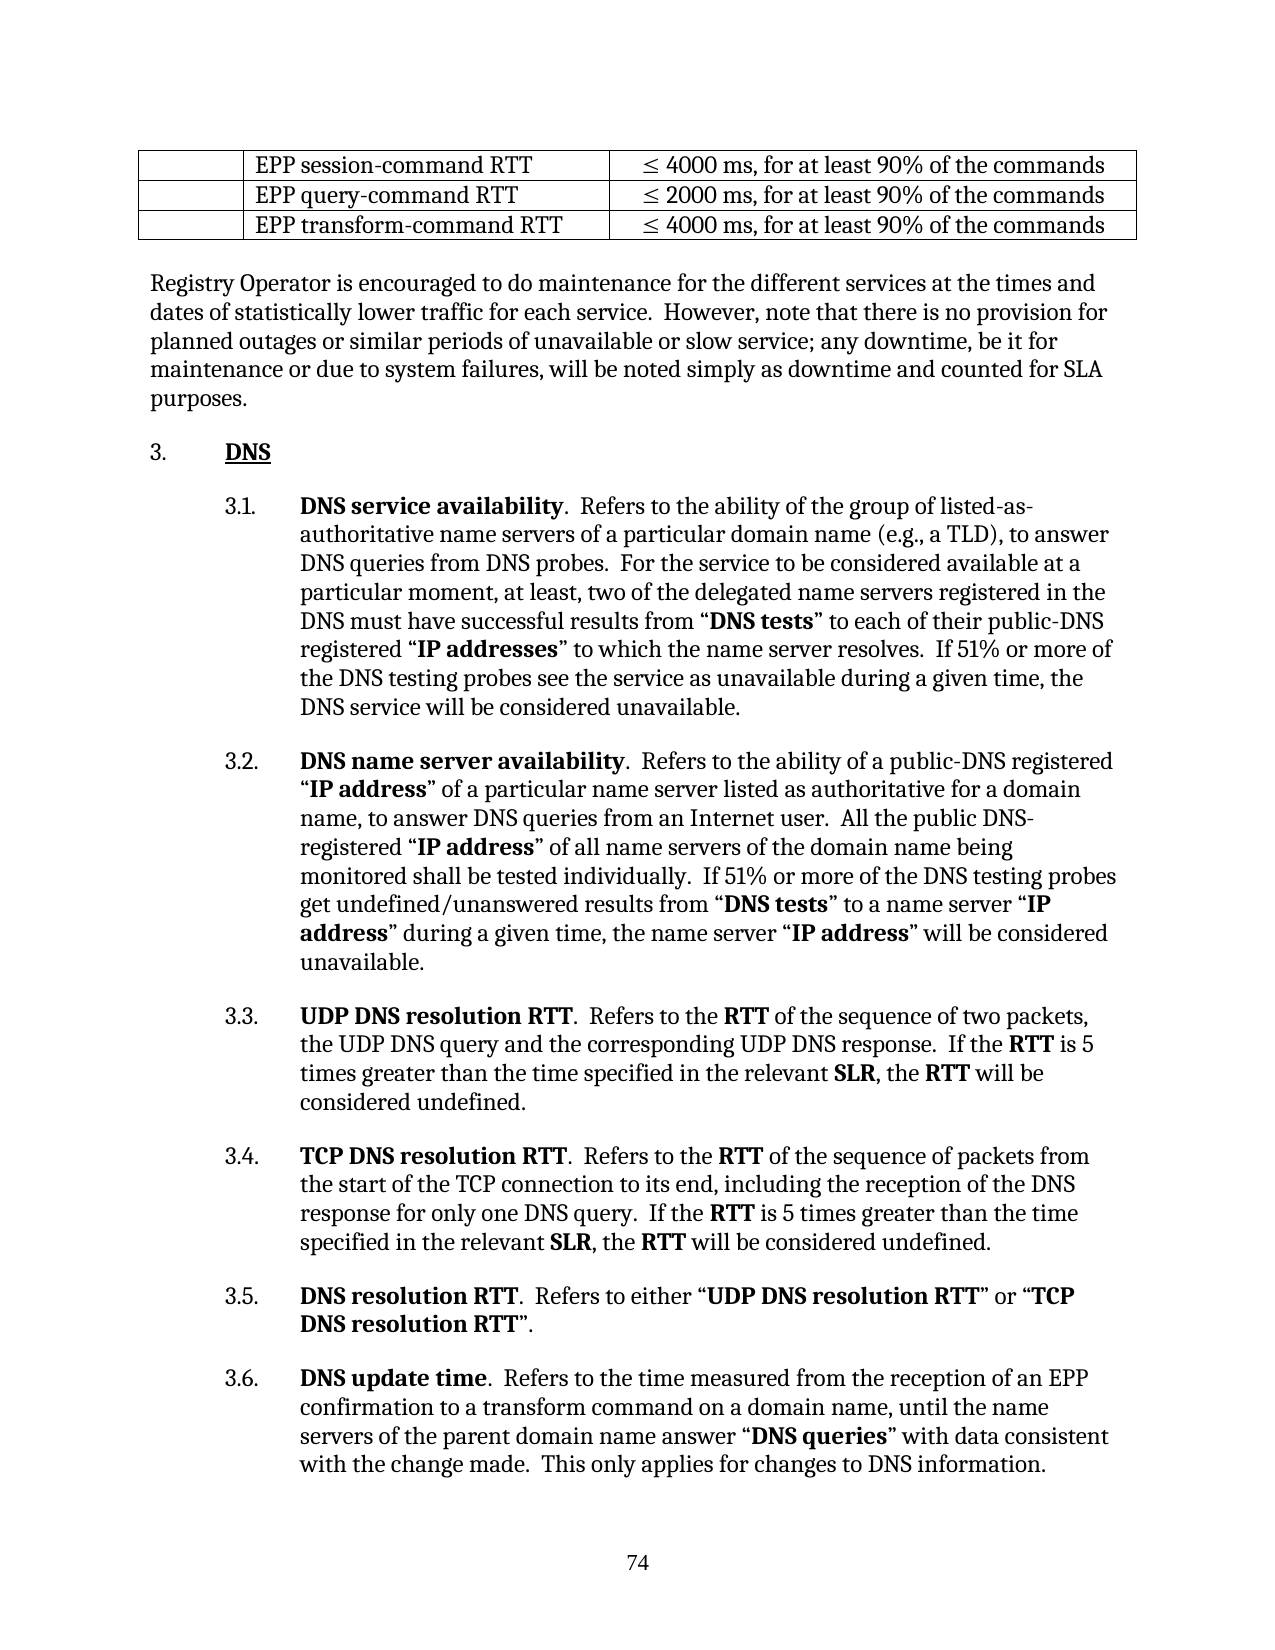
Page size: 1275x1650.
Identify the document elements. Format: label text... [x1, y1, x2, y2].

text DNS resolution RTT. Refers to either “UDP DNS resolution RTT” or “TCP DNS resolution RTT”. [225, 1282, 1125, 1339]
text DNS name server availability. Refers to the ability of a public-DNS registered “IP address” of a particular name server listed as authoritative for a domain name, to answer DNS queries from an Internet user. All the public DNS-registered “IP address” of all name servers of the domain name being monitored shall be tested individually. If 51% or more of the DNS testing probes get undefined/unanswered results from “DNS tests” to a name server “IP address” during a given time, the name server “IP address” will be considered unavailable. [225, 747, 1125, 977]
text TCP DNS resolution RTT. Refers to the RTT of the sequence of packets from the start of the TCP connection to its end, including the reception of the DNS response for only one DNS query. If the RTT is 5 times greater than the time specified in the relevant SLR, the RTT will be considered undefined. [225, 1142, 1125, 1257]
text Registry Operator is encouraged to do maintenance for the different services at the times and dates of statistically lower traffic for each service. However, note that there is no provision for planned outages or similar periods of unavailable or slow service; any downtime, be it for maintenance or due to system failures, will be noted simply as downtime and counted for SLA purposes. [150, 269, 1125, 413]
table_cell EPP query-command RTT [244, 181, 609, 209]
table_cell [139, 211, 243, 239]
table_cell [139, 181, 243, 209]
text DNS update time. Refers to the time measured from the reception of an EPP confirmation to a transform command on a domain name, until the name servers of the parent domain name answer “DNS queries” with data consistent with the change made. This only applies for changes to DNS information. [225, 1364, 1125, 1479]
table_cell [139, 151, 243, 180]
text DNS service availability. Refers to the ability of the group of listed-as-authoritative name servers of a particular domain name (e.g., a TLD), to answer DNS queries from DNS probes. For the service to be considered available at a particular moment, at least, two of the delegated name servers registered in the DNS must have successful results from “DNS tests” to each of their public-DNS registered “IP addresses” to which the name server resolves. If 51% or more of the DNS testing probes see the service as unavailable during a given time, the DNS service will be considered unavailable. [225, 492, 1125, 722]
table_cell 4000 ms, for at least 90% of the commands [610, 151, 1136, 180]
table_cell 2000 ms, for at least 90% of the commands [610, 181, 1136, 209]
text UDP DNS resolution RTT. Refers to the RTT of the sequence of two packets, the UDP DNS query and the corresponding UDP DNS response. If the RTT is 5 times greater than the time specified in the relevant SLR, the RTT will be considered undefined. [225, 1002, 1125, 1117]
table_cell EPP session-command RTT [244, 151, 609, 180]
text DNS [150, 438, 1125, 467]
table_cell 4000 ms, for at least 90% of the commands [610, 211, 1136, 239]
table_cell EPP transform-command RTT [244, 211, 609, 239]
